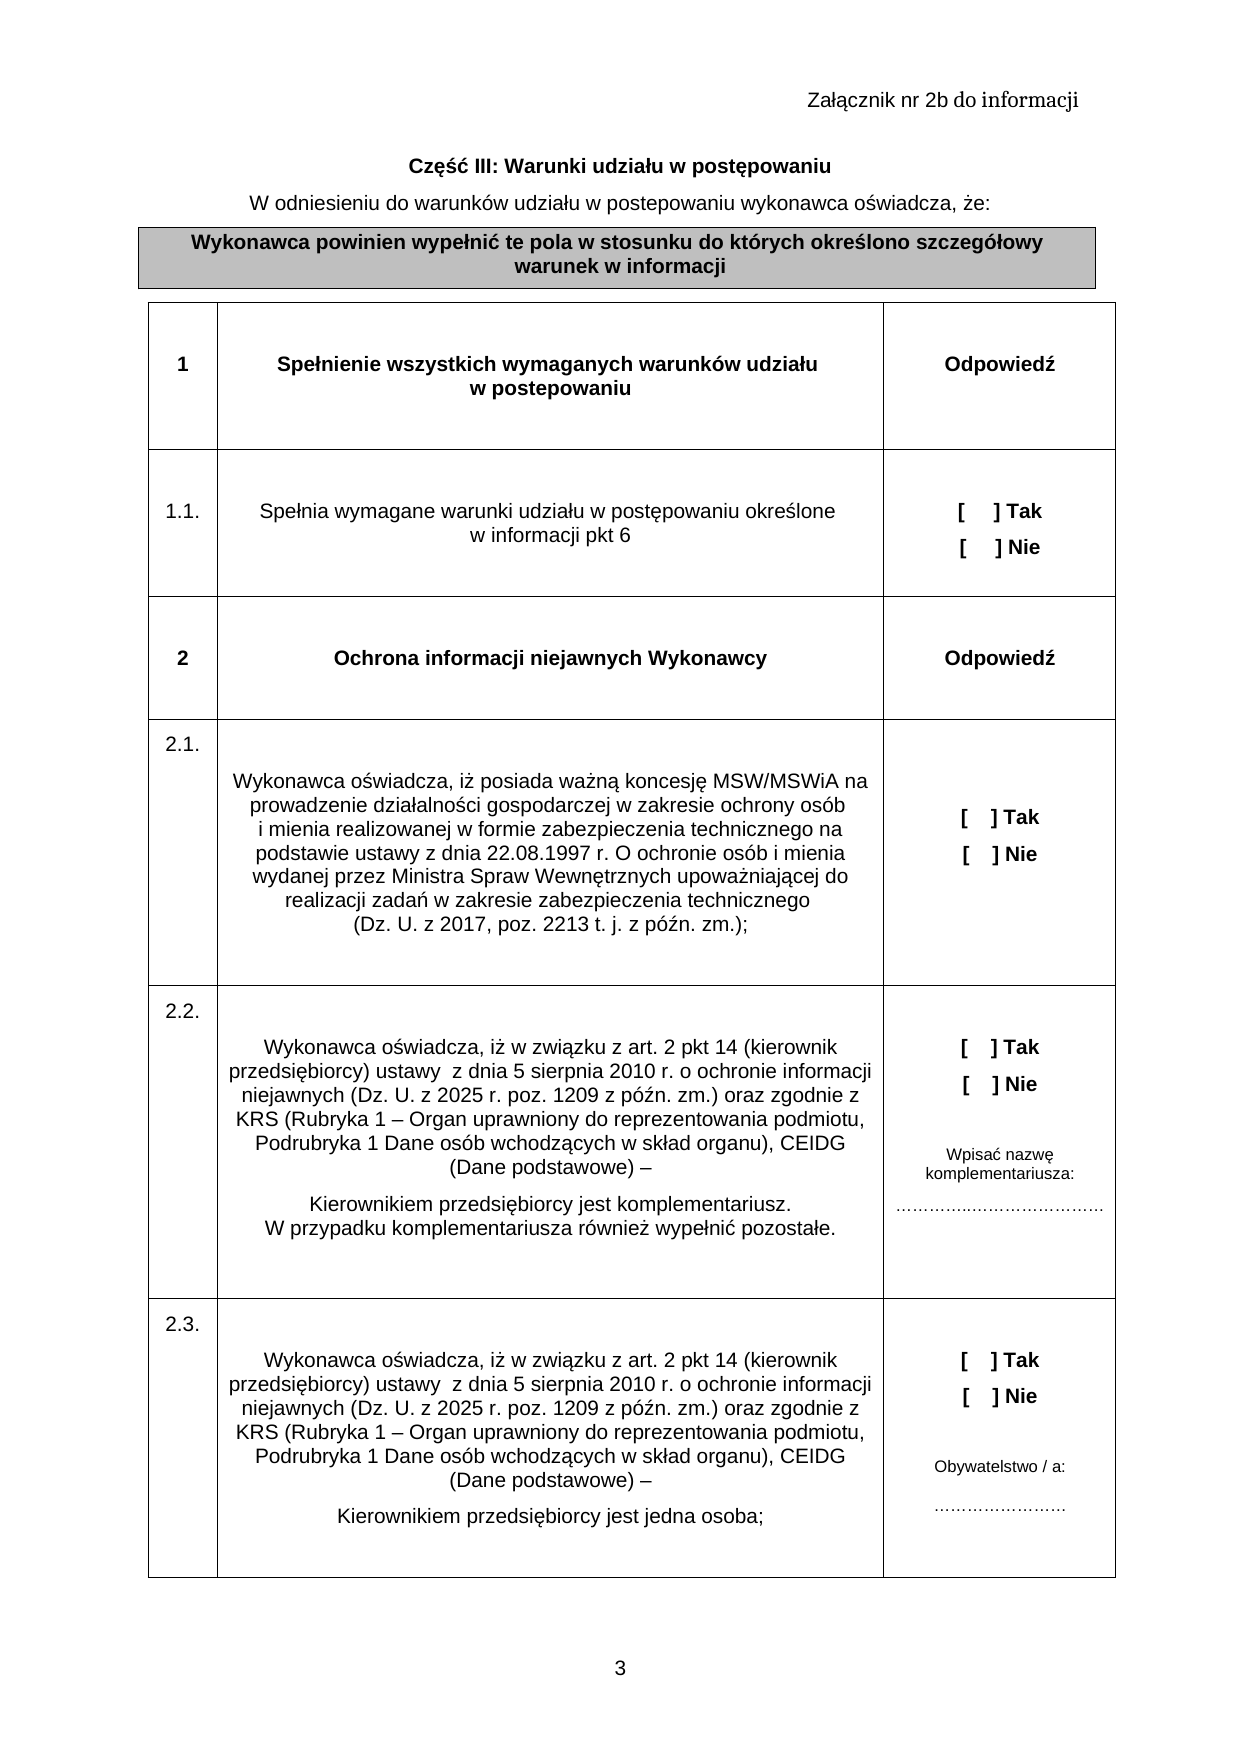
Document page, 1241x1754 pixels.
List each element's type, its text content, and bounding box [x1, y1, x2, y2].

table_cell Odpowiedź [884, 597, 1115, 718]
table_header 1 [149, 303, 217, 449]
table_header Spełnienie wszystkich wymaganych warunków udziału w postepowaniu [218, 303, 883, 449]
text W odniesieniu do warunków udziału w postepowaniu wykonawca oświadcza, że: [148, 190, 1093, 214]
table_header Odpowiedź [884, 303, 1115, 449]
table_cell Ochrona informacji niejawnych Wykonawcy [218, 597, 883, 718]
table_cell 2.1. [149, 720, 217, 985]
table_cell [ ] Tak [ ] Nie [884, 720, 1115, 985]
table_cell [884, 1299, 1115, 1577]
text Część III: Warunki udziału w postępowaniu [148, 154, 1093, 178]
table_cell 2 [149, 597, 217, 718]
table_cell 2.2. [149, 986, 217, 1298]
table_cell Wykonawca oświadcza, iż w związku z art. 2 pkt 14 (kierownik przedsiębiorcy) ustawy z dnia 5 sierpnia 2010 r. o ochronie informacji niejawnych (Dz. U. z 2025 r. poz. 1209 z późn. zm.) oraz zgodnie z KRS (Rubryka 1 – Organ uprawniony do reprezentowania podmiotu, Podrubryka 1 Dane osób wchodzących w skład organu), CEIDG (Dane podstawowe) – Kierownikiem przedsiębiorcy jest jedna osoba; [218, 1299, 883, 1577]
text Wykonawca powinien wypełnić te pola w stosunku do których określono szczegółowy warunek w informacji [139, 228, 1095, 288]
table_cell Wykonawca oświadcza, iż posiada ważną koncesję MSW/MSWiA na prowadzenie działalności gospodarczej w zakresie ochrony osób i mienia realizowanej w formie zabezpieczenia technicznego na podstawie ustawy z dnia 22.08.1997 r. O ochronie osób i mienia wydanej przez Ministra Spraw Wewnętrznych upoważniającej do realizacji zadań w zakresie zabezpieczenia technicznego (Dz. U. z 2017, poz. 2213 t. j. z późn. zm.); [218, 720, 883, 985]
table_cell 1.1. [149, 450, 217, 596]
table_cell Spełnia wymagane warunki udziału w postępowaniu określone w informacji pkt 6 [218, 450, 883, 596]
table_cell Wykonawca oświadcza, iż w związku z art. 2 pkt 14 (kierownik przedsiębiorcy) ustawy z dnia 5 sierpnia 2010 r. o ochronie informacji niejawnych (Dz. U. z 2025 r. poz. 1209 z późn. zm.) oraz zgodnie z KRS (Rubryka 1 – Organ uprawniony do reprezentowania podmiotu, Podrubryka 1 Dane osób wchodzących w skład organu), CEIDG (Dane podstawowe) – Kierownikiem przedsiębiorcy jest komplementariusz. W przypadku komplementariusza również wypełnić pozostałe. [218, 986, 883, 1298]
table_cell 2.3. [149, 1299, 217, 1577]
table_cell [ ] Tak [ ] Nie Wpisać nazwę komplementariusza: …………..…………………… [884, 986, 1115, 1298]
table_cell [ ] Tak [ ] Nie [884, 450, 1115, 596]
